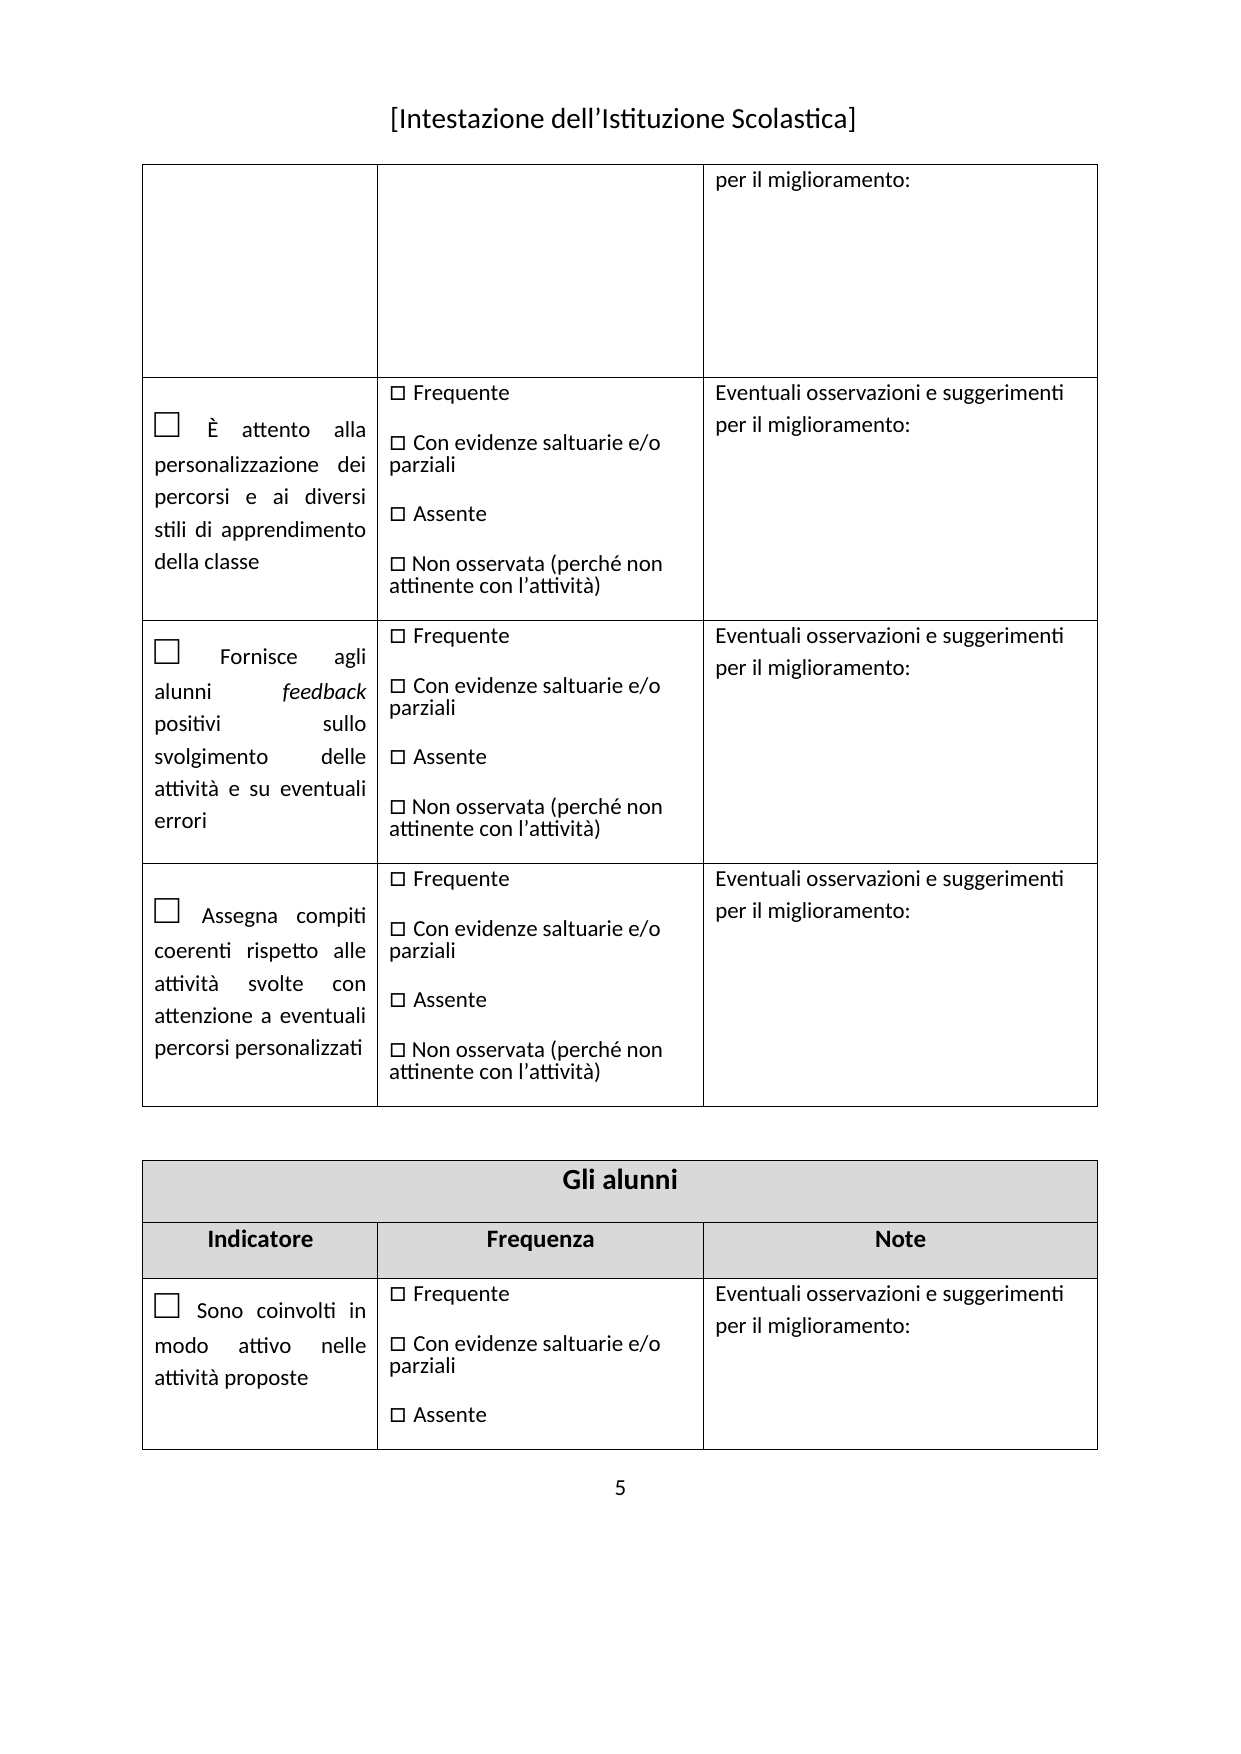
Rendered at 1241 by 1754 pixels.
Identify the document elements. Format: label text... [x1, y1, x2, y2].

table_cell □ Frequente □ Con evidenze saltuarie e/o parziali □ Assente □ Non osservata (perché non attinente con l’attività) [378, 378, 703, 620]
table_cell Note [704, 1223, 1097, 1278]
table_cell Frequenza [378, 1223, 703, 1278]
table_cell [378, 165, 703, 377]
table_cell □ Fornisce agli alunni feedback positivi sullo svolgimento delle attività e su eventuali errori [143, 621, 377, 863]
table_cell Indicatore [143, 1223, 377, 1278]
table_cell □ È attento alla personalizzazione dei percorsi e ai diversi stili di apprendimento della classe [143, 378, 377, 620]
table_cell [143, 165, 377, 377]
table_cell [704, 1279, 1097, 1449]
table_cell Eventuali osservazioni e suggerimenti per il miglioramento: [704, 864, 1097, 1106]
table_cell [704, 165, 1097, 377]
table_cell □ Frequente □ Con evidenze saltuarie e/o parziali □ Assente □ Non osservata (perché non attinente con l’attività) [378, 621, 703, 863]
table_cell □ Frequente □ Con evidenze saltuarie e/o parziali □ Assente □ Non osservata (perché non attinente con l’attività) [378, 864, 703, 1106]
table_cell Eventuali osservazioni e suggerimenti per il miglioramento: [704, 378, 1097, 620]
table_cell Eventuali osservazioni e suggerimenti per il miglioramento: [704, 621, 1097, 863]
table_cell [143, 1279, 377, 1449]
table_header Gli alunni [143, 1161, 1097, 1222]
table_cell □ Assegna compiti coerenti rispetto alle attività svolte con attenzione a eventuali percorsi personalizzati [143, 864, 377, 1106]
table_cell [378, 1279, 703, 1449]
